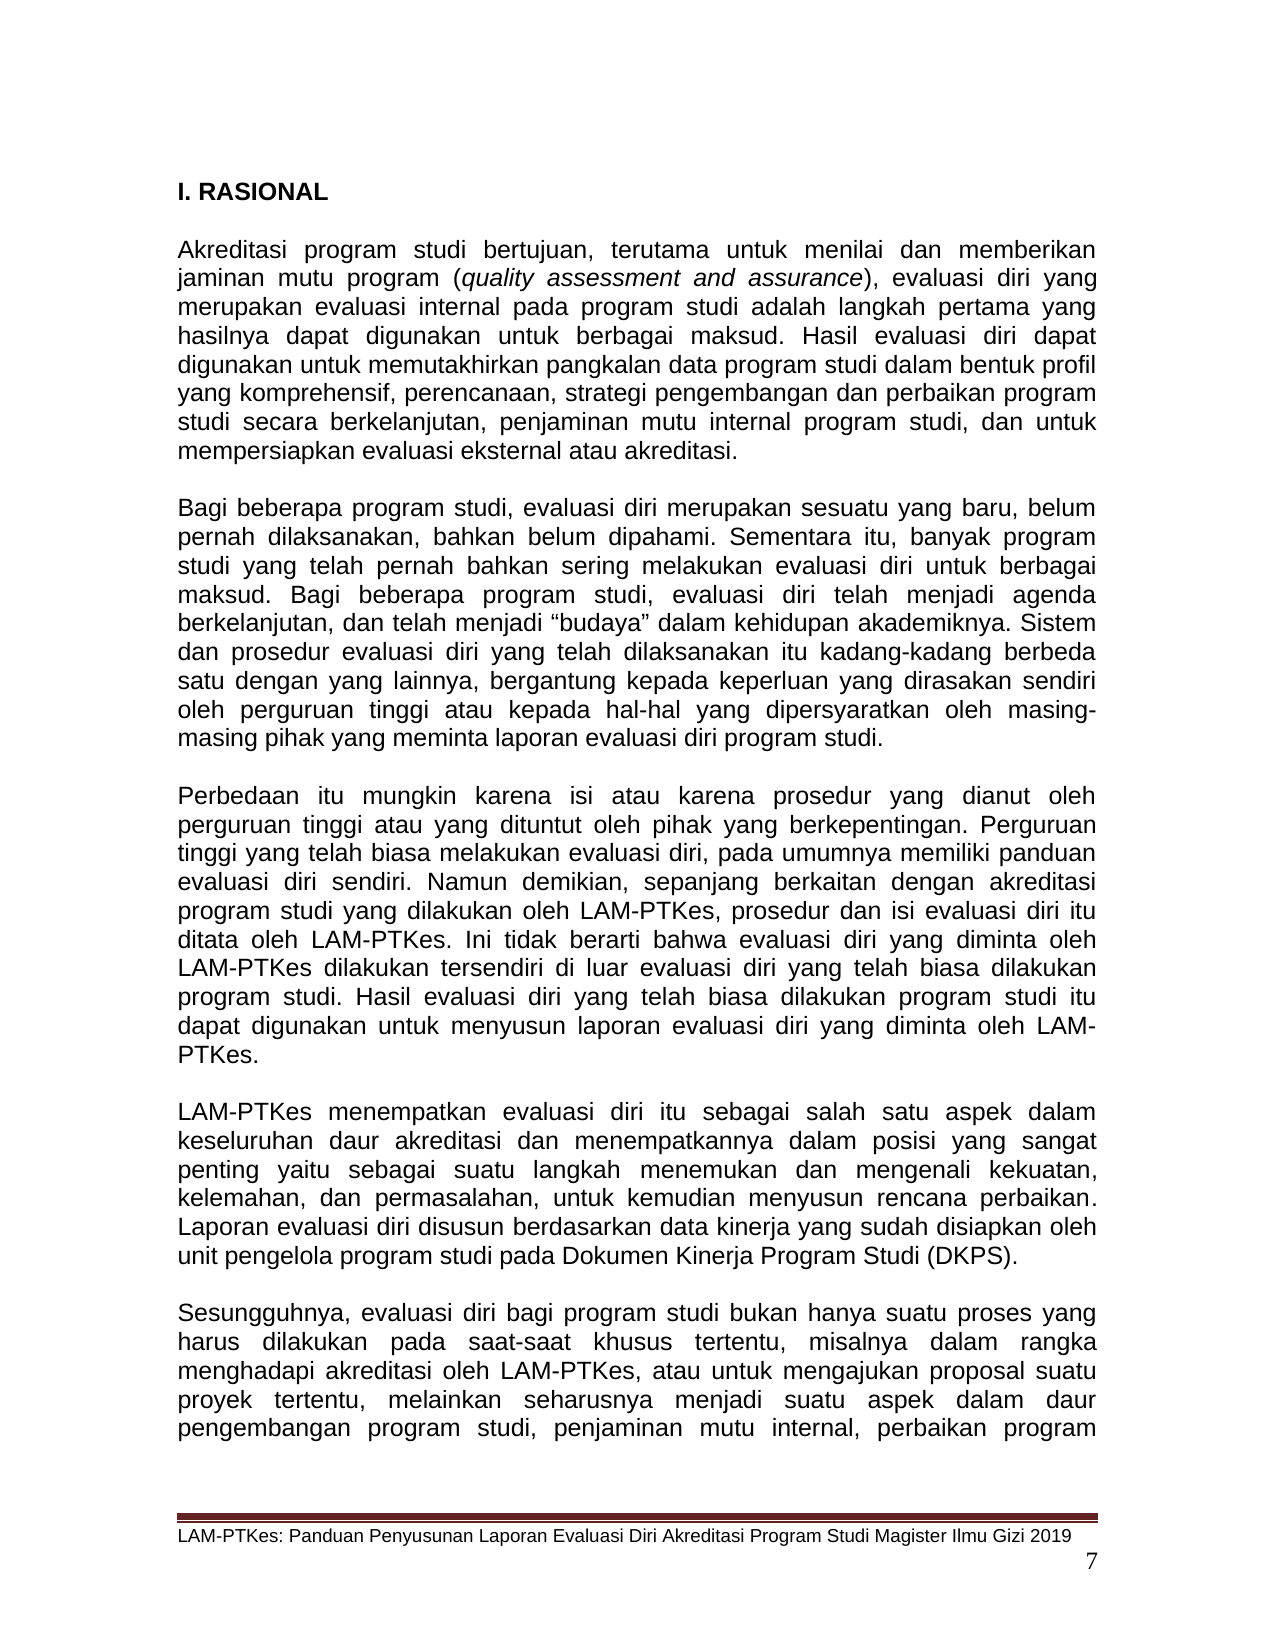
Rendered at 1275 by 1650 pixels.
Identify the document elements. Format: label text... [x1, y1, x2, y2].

text Akreditasi program studi bertujuan, terutama untuk menilai dan memberikan jaminan mutu program (quality assessment and assurance), evaluasi diri yang merupakan evaluasi internal pada program studi adalah langkah pertama yang hasilnya dapat digunakan untuk berbagai maksud. Hasil evaluasi diri dapat digunakan untuk memutakhirkan pangkalan data program studi dalam bentuk profil yang komprehensif, perencanaan, strategi pengembangan dan perbaikan program studi secara berkelanjutan, penjaminan mutu internal program studi, dan untuk mempersiapkan evaluasi eksternal atau akreditasi. [177, 235, 1098, 465]
text LAM-PTKes menempatkan evaluasi diri itu sebagai salah satu aspek dalam keseluruhan daur akreditasi dan menempatkannya dalam posisi yang sangat penting yaitu sebagai suatu langkah menemukan dan mengenali kekuatan, kelemahan, dan permasalahan, untuk kemudian menyusun rencana perbaikan. Laporan evaluasi diri disusun berdasarkan data kinerja yang sudah disiapkan oleh unit pengelola program studi pada Dokumen Kinerja Program Studi (DKPS). [177, 1097, 1098, 1270]
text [177, 1298, 1098, 1442]
subtitle I. RASIONAL [177, 177, 1098, 206]
text Perbedaan itu mungkin karena isi atau karena prosedur yang dianut oleh perguruan tinggi atau yang dituntut oleh pihak yang berkepentingan. Perguruan tinggi yang telah biasa melakukan evaluasi diri, pada umumnya memiliki panduan evaluasi diri sendiri. Namun demikian, sepanjang berkaitan dengan akreditasi program studi yang dilakukan oleh LAM-PTKes, prosedur dan isi evaluasi diri itu ditata oleh LAM-PTKes. Ini tidak berarti bahwa evaluasi diri yang diminta oleh LAM-PTKes dilakukan tersendiri di luar evaluasi diri yang telah biasa dilakukan program studi. Hasil evaluasi diri yang telah biasa dilakukan program studi itu dapat digunakan untuk menyusun laporan evaluasi diri yang diminta oleh LAM-PTKes. [177, 781, 1098, 1068]
text Bagi beberapa program studi, evaluasi diri merupakan sesuatu yang baru, belum pernah dilaksanakan, bahkan belum dipahami. Sementara itu, banyak program studi yang telah pernah bahkan sering melakukan evaluasi diri untuk berbagai maksud. Bagi beberapa program studi, evaluasi diri telah menjadi agenda berkelanjutan, dan telah menjadi “budaya” dalam kehidupan akademiknya. Sistem dan prosedur evaluasi diri yang telah dilaksanakan itu kadang-kadang berbeda satu dengan yang lainnya, bergantung kepada keperluan yang dirasakan sendiri oleh perguruan tinggi atau kepada hal-hal yang dipersyaratkan oleh masing-masing pihak yang meminta laporan evaluasi diri program studi. [177, 493, 1098, 752]
